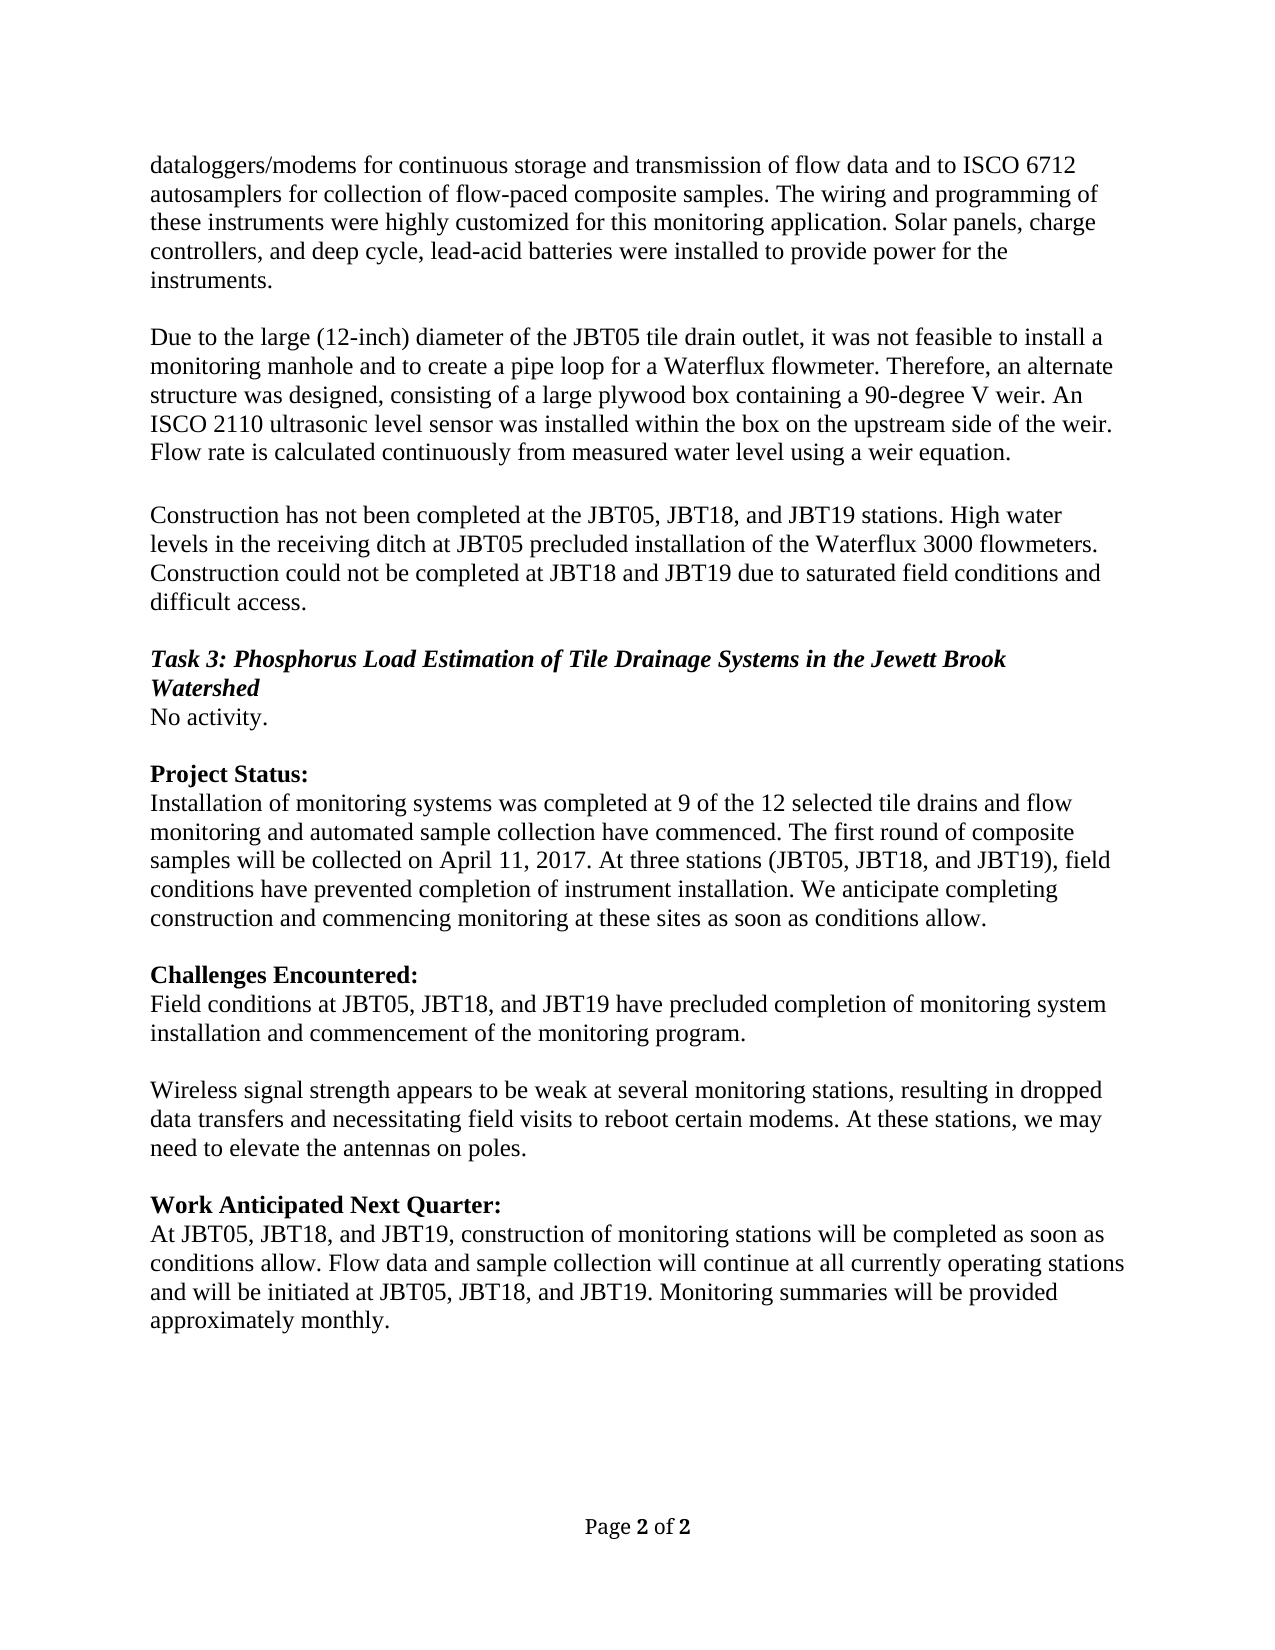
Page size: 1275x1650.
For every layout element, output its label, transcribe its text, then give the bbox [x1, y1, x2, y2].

text Wireless signal strength appears to be weak at several monitoring stations, resulting in dropped data transfers and necessitating field visits to reboot certain modems. At these stations, we may need to elevate the antennas on poles. [150, 1075, 1125, 1162]
text Project Status: [150, 759, 1125, 788]
text Field conditions at JBT05, JBT18, and JBT19 have precluded completion of monitoring system installation and commencement of the monitoring program. [150, 989, 1125, 1047]
text Installation of monitoring systems was completed at 9 of the 12 selected tile drains and flow monitoring and automated sample collection have commenced. The first round of composite samples will be collected on April 11, 2017. At three stations (JBT05, JBT18, and JBT19), field conditions have prevented completion of instrument installation. We anticipate completing construction and commencing monitoring at these sites as soon as conditions allow. [150, 788, 1125, 932]
text Due to the large (12-inch) diameter of the JBT05 tile drain outlet, it was not feasible to install a monitoring manhole and to create a pipe loop for a Waterflux flowmeter. Therefore, an alternate structure was designed, consisting of a large plywood box containing a 90-degree V weir. An ISCO 2110 ultrasonic level sensor was installed within the box on the upstream side of the weir. Flow rate is calculated continuously from measured water level using a weir equation. [150, 322, 1125, 466]
text No activity. [150, 702, 1125, 730]
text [150, 150, 1125, 294]
text At JBT05, JBT18, and JBT19, construction of monitoring stations will be completed as soon as conditions allow. Flow data and sample collection will continue at all currently operating stations and will be initiated at JBT05, JBT18, and JBT19. Monitoring summaries will be provided approximately monthly. [150, 1219, 1125, 1334]
text Work Anticipated Next Quarter: [150, 1190, 1125, 1219]
text Construction has not been completed at the JBT05, JBT18, and JBT19 stations. High water levels in the receiving ditch at JBT05 precluded installation of the Waterflux 3000 flowmeters. Construction could not be completed at JBT18 and JBT19 due to saturated field conditions and difficult access. [150, 500, 1125, 615]
text Challenges Encountered: [150, 960, 1125, 989]
text Task 3: Phosphorus Load Estimation of Tile Drainage Systems in the Jewett Brook Watershed [150, 644, 1125, 702]
